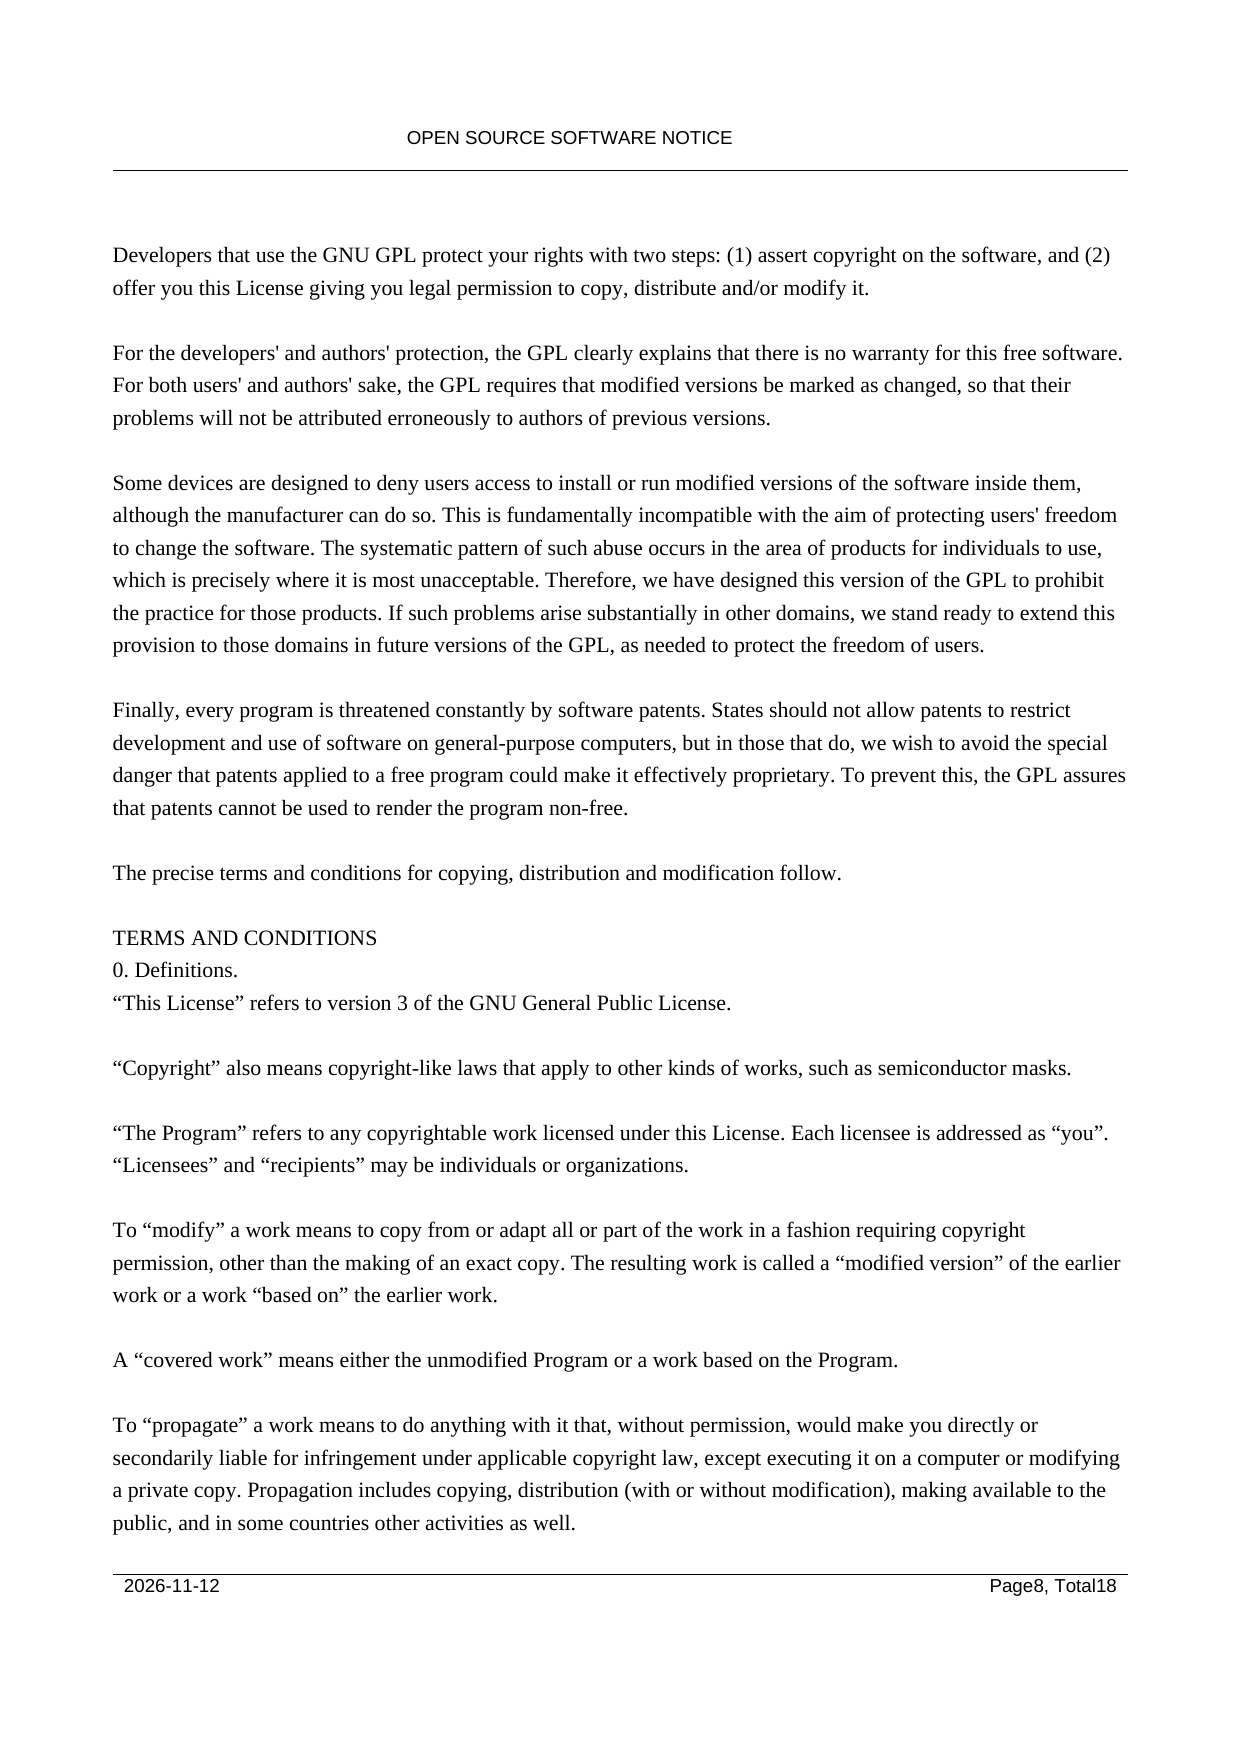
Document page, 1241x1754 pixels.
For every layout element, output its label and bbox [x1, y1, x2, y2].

text [112, 206, 1128, 1539]
